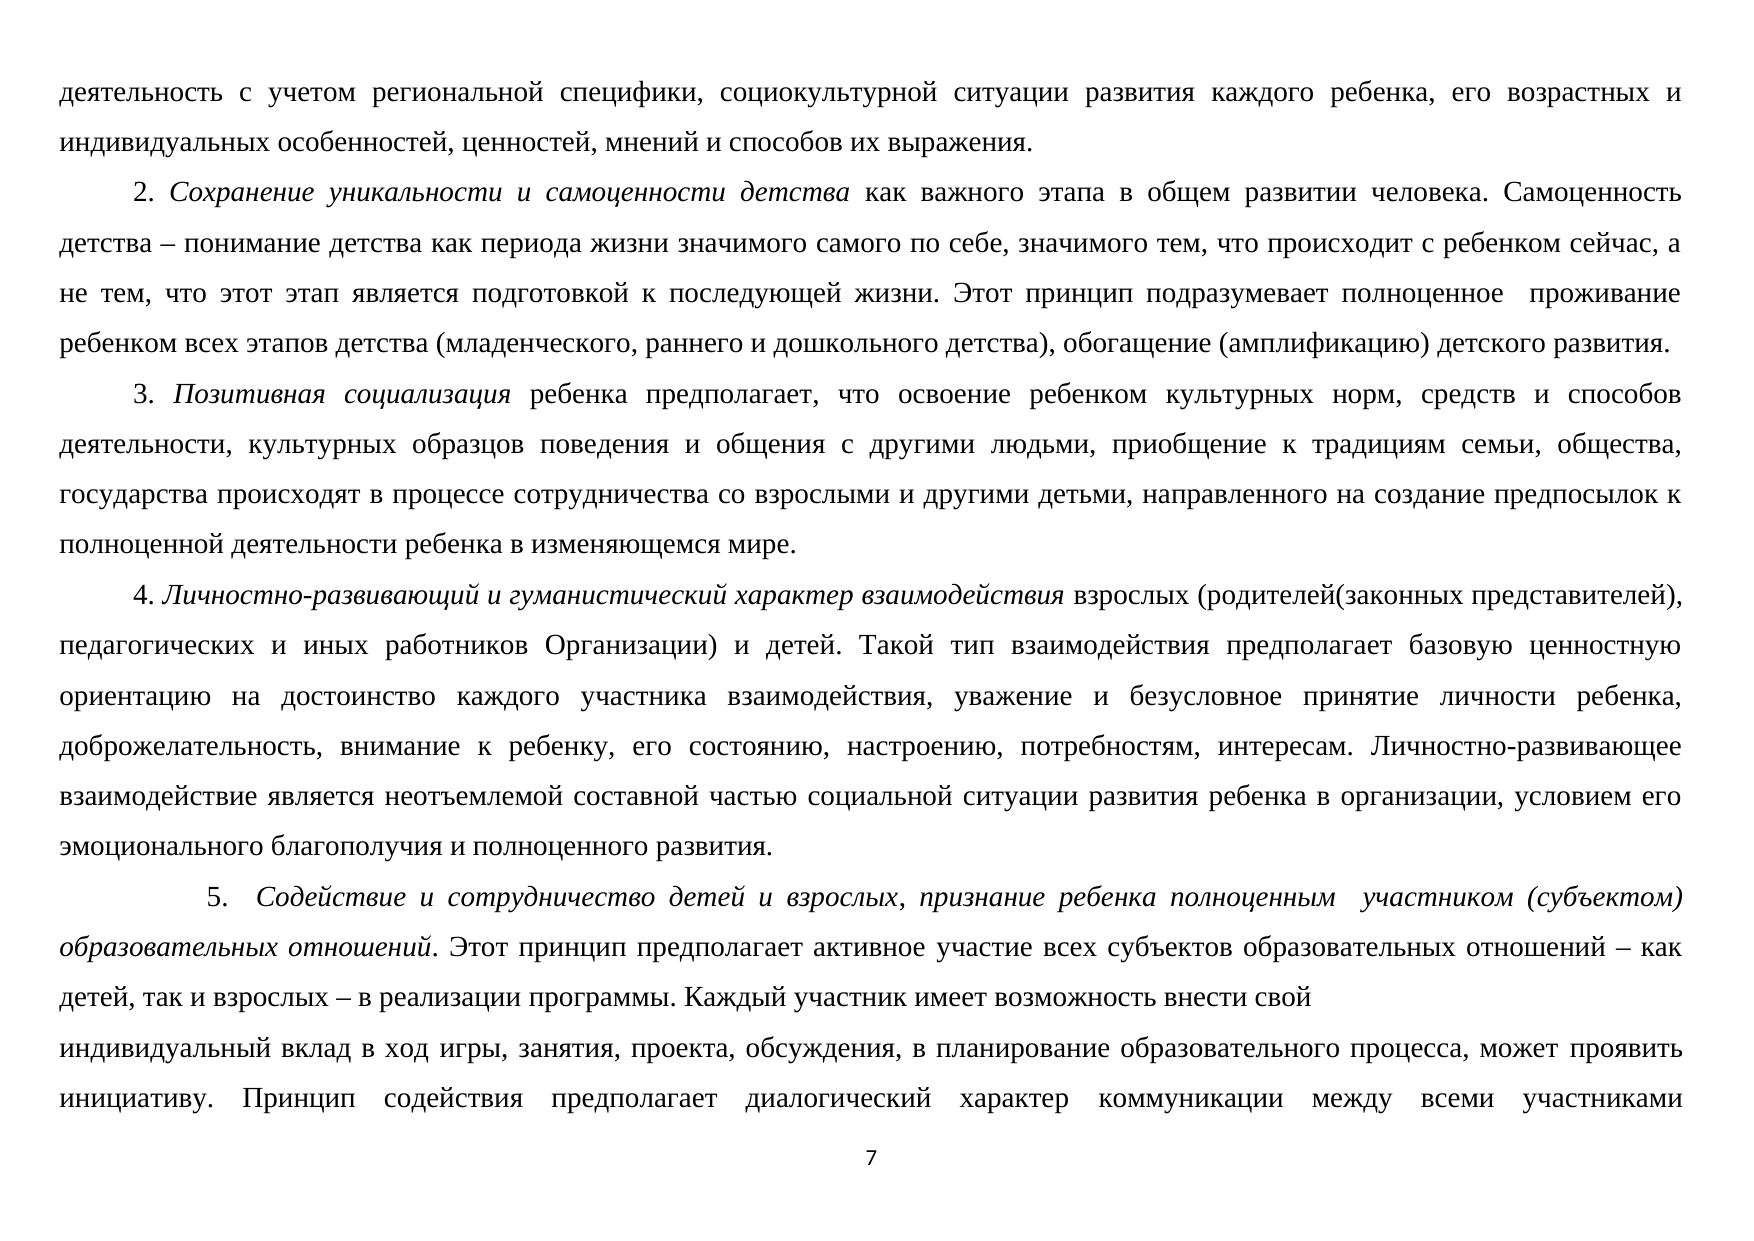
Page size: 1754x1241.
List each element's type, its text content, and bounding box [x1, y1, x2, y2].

text 2. Сохранение уникальности и самоценности детства как важного этапа в общем развитии человека. Самоценность детства – понимание детства как периода жизни значимого самого по себе, значимого тем, что происходит с ребенком сейчас, а не тем, что этот этап является подготовкой к последующей жизни. Этот принцип подразумевает полноценное проживание ребенком всех этапов детства (младенческого, раннего и дошкольного детства), обогащение (амплификацию) детского развития. [59, 174, 1683, 359]
text 4. Личностно-развивающий и гуманистический характер взаимодействия взрослых (родителей(законных представителей), педагогических и иных работников Организации) и детей. Такой тип взаимодействия предполагает базовую ценностную ориентацию на достоинство каждого участника взаимодействия, уважение и безусловное принятие личности ребенка, доброжелательность, внимание к ребенку, его состоянию, настроению, потребностям, интересам. Личностно-развивающее взаимодействие является неотъемлемой составной частью социальной ситуации развития ребенка в организации, условием его эмоционального благополучия и полноценного развития. [59, 577, 1683, 862]
text 3. Позитивная социализация ребенка предполагает, что освоение ребенком культурных норм, средств и способов деятельности, культурных образцов поведения и общения с другими людьми, приобщение к традициям семьи, общества, государства происходят в процессе сотрудничества со взрослыми и другими детьми, направленного на создание предпосылок к полноценной деятельности ребенка в изменяющемся мире. [59, 376, 1683, 560]
text 5. Содействие и сотрудничество детей и взрослых, признание ребенка полноценным участником (субъектом) образовательных отношений. Этот принцип предполагает активное участие всех субъектов образовательных отношений – как детей, так и взрослых – в реализации программы. Каждый участник имеет возможность внести свой [59, 879, 1683, 1013]
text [59, 1030, 1683, 1114]
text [59, 74, 1683, 158]
